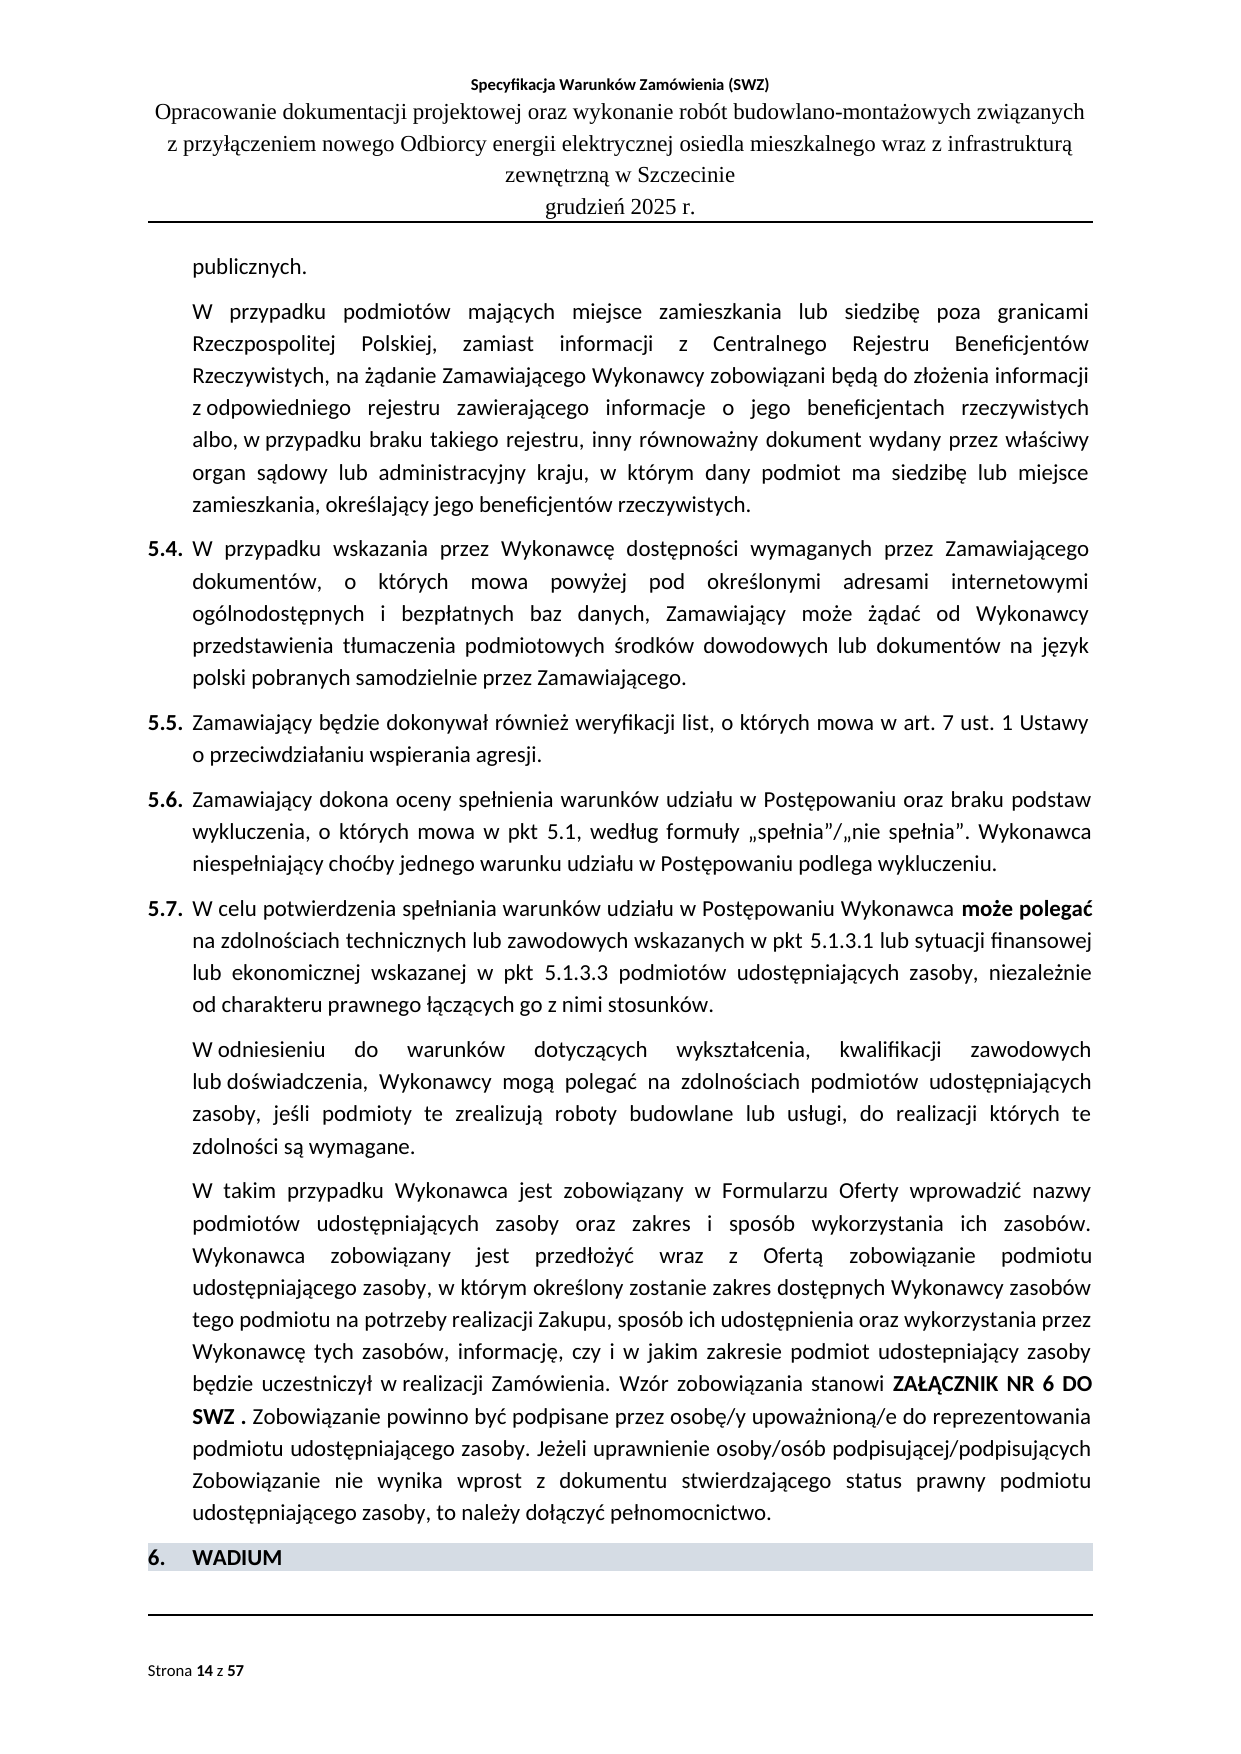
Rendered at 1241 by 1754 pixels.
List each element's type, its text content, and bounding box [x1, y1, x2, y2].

list W przypadku podmiotów mających miejsce zamieszkania lub siedzibę poza granicami Rzeczpospolitej Polskiej, zamiast informacji z Centralnego Rejestru Beneficjentów Rzeczywistych, na żądanie Zamawiającego Wykonawcy zobowiązani będą do złożenia informacji z odpowiedniego rejestru zawierającego informacje o jego beneficjentach rzeczywistych albo, w przypadku braku takiego rejestru, inny równoważny dokument wydany przez właściwy organ sądowy lub administracyjny kraju, w którym dany podmiot ma siedzibę lub miejsce zamieszkania, określający jego beneficjentów rzeczywistych. [192, 297, 1090, 518]
list Zamawiający dokona oceny spełnienia warunków udziału w Postępowaniu oraz braku podstaw wykluczenia, o których mowa w pkt 5.1, według formuły „spełnia”/„nie spełnia”. Wykonawca niespełniający choćby jednego warunku udziału w Postępowaniu podlega wykluczeniu. [148, 785, 1093, 877]
list W odniesieniu do warunków dotyczących wykształcenia, kwalifikacji zawodowych lub doświadczenia, Wykonawcy mogą polegać na zdolnościach podmiotów udostępniających zasoby, jeśli podmioty te zrealizują roboty budowlane lub usługi, do realizacji których te zdolności są wymagane. [192, 1035, 1093, 1160]
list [148, 252, 1090, 280]
list W przypadku wskazania przez Wykonawcę dostępności wymaganych przez Zamawiającego dokumentów, o których mowa powyżej pod określonymi adresami internetowymi ogólnodostępnych i bezpłatnych baz danych, Zamawiający może żądać od Wykonawcy przedstawienia tłumaczenia podmiotowych środków dowodowych lub dokumentów na język polski pobranych samodzielnie przez Zamawiającego. [148, 534, 1090, 691]
list W takim przypadku Wykonawca jest zobowiązany w Formularzu Oferty wprowadzić nazwy podmiotów udostępniających zasoby oraz zakres i sposób wykorzystania ich zasobów. Wykonawca zobowiązany jest przedłożyć wraz z Ofertą zobowiązanie podmiotu udostępniającego zasoby, w którym określony zostanie zakres dostępnych Wykonawcy zasobów tego podmiotu na potrzeby realizacji Zakupu, sposób ich udostępnienia oraz wykorzystania przez Wykonawcę tych zasobów, informację, czy i w jakim zakresie podmiot udostepniający zasoby będzie uczestniczył w realizacji Zamówienia. Wzór zobowiązania stanowi Załącznik nr 6 do SWZ. Zobowiązanie powinno być podpisane przez osobę/y upoważnioną/e do reprezentowania podmiotu udostępniającego zasoby. Jeżeli uprawnienie osoby/osób podpisującej/podpisujących Zobowiązanie nie wynika wprost z dokumentu stwierdzającego status prawny podmiotu udostępniającego zasoby, to należy dołączyć pełnomocnictwo. [192, 1176, 1093, 1526]
list WADIUM [148, 1543, 1093, 1571]
list Zamawiający będzie dokonywał również weryfikacji list, o których mowa w art. 7 ust. 1 Ustawy o przeciwdziałaniu wspierania agresji. [148, 708, 1090, 768]
list W celu potwierdzenia spełniania warunków udziału w Postępowaniu Wykonawca może polegać na zdolnościach technicznych lub zawodowych wskazanych w pkt 5.1.3.1 lub sytuacji finansowej lub ekonomicznej wskazanej w pkt 5.1.3.3 podmiotów udostępniających zasoby, niezależnie od charakteru prawnego łączących go z nimi stosunków. [148, 894, 1093, 1018]
